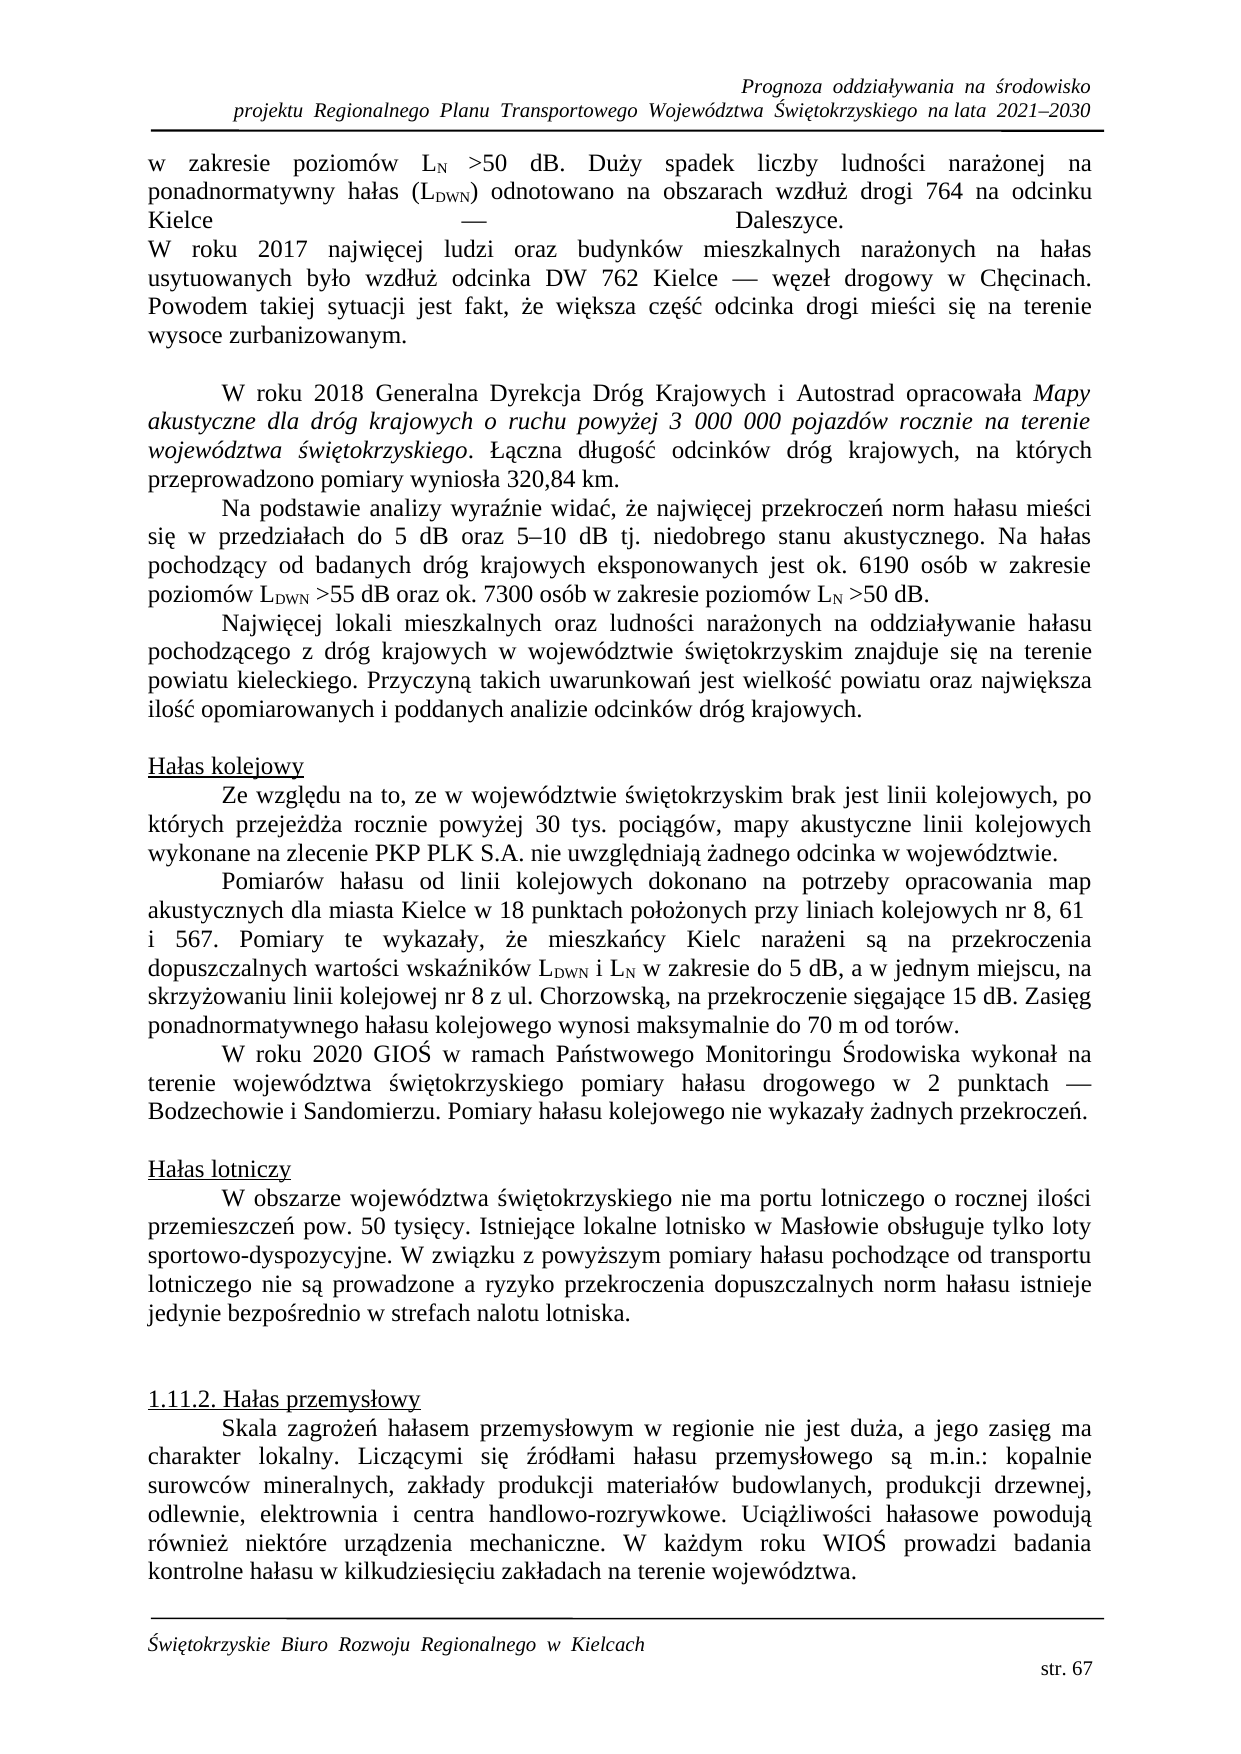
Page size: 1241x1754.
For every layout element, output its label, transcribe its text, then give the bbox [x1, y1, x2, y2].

text Skala zagrożeń hałasem przemysłowym w regionie nie jest duża, a jego zasięg ma charakter lokalny. Liczącymi się źródłami hałasu przemysłowego są m.in.: kopalnie surowców mineralnych, zakłady produkcji materiałów budowlanych, produkcji drzewnej, odlewnie, elektrownia i centra handlowo-rozrywkowe. Uciążliwości hałasowe powodują również niektóre urządzenia mechaniczne. W każdym roku WIOŚ prowadzi badania kontrolne hałasu w kilkudziesięciu zakładach na terenie województwa. [148, 1413, 1093, 1585]
text W roku 2018 Generalna Dyrekcja Dróg Krajowych i Autostrad opracowała Mapy akustyczne dla dróg krajowych o ruchu powyżej 3 000 000 pojazdów rocznie na terenie województwa świętokrzyskiego. Łączna długość odcinków dróg krajowych, na których przeprowadzono pomiary wyniosła 320,84 km. [148, 378, 1093, 493]
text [148, 148, 1093, 349]
text 1.11.2. Hałas przemysłowy [148, 1384, 1093, 1413]
text Najwięcej lokali mieszkalnych oraz ludności narażonych na oddziaływanie hałasu pochodzącego z dróg krajowych w województwie świętokrzyskim znajduje się na terenie powiatu kieleckiego. Przyczyną takich uwarunkowań jest wielkość powiatu oraz największa ilość opomiarowanych i poddanych analizie odcinków dróg krajowych. [148, 608, 1093, 723]
text W roku 2020 GIOŚ w ramach Państwowego Monitoringu Środowiska wykonał na terenie województwa świętokrzyskiego pomiary hałasu drogowego w 2 punktach — Bodzechowie i Sandomierzu. Pomiary hałasu kolejowego nie wykazały żadnych przekroczeń. [148, 1039, 1093, 1125]
text Hałas lotniczy [148, 1154, 1093, 1183]
text Hałas kolejowy [148, 751, 1093, 780]
text Ze względu na to, ze w województwie świętokrzyskim brak jest linii kolejowych, po których przejeżdża rocznie powyżej 30 tys. pociągów, mapy akustyczne linii kolejowych wykonane na zlecenie PKP PLK S.A. nie uwzględniają żadnego odcinka w województwie. [148, 780, 1093, 866]
text Na podstawie analizy wyraźnie widać, że najwięcej przekroczeń norm hałasu mieści się w przedziałach do 5 dB oraz 5–10 dB tj. niedobrego stanu akustycznego. Na hałas pochodzący od badanych dróg krajowych eksponowanych jest ok. 6190 osób w zakresie poziomów LDWN >55 dB oraz ok. 7300 osób w zakresie poziomów LN >50 dB. [148, 493, 1093, 608]
text Pomiarów hałasu od linii kolejowych dokonano na potrzeby opracowania map akustycznych dla miasta Kielce w 18 punktach położonych przy liniach kolejowych nr 8, 61 i 567. Pomiary te wykazały, że mieszkańcy Kielc narażeni są na przekroczenia dopuszczalnych wartości wskaźników LDWN i LN w zakresie do 5 dB, a w jednym miejscu, na skrzyżowaniu linii kolejowej nr 8 z ul. Chorzowską, na przekroczenie sięgające 15 dB. Zasięg ponadnormatywnego hałasu kolejowego wynosi maksymalnie do 70 m od torów. [148, 866, 1093, 1039]
text W obszarze województwa świętokrzyskiego nie ma portu lotniczego o rocznej ilości przemieszczeń pow. 50 tysięcy. Istniejące lokalne lotnisko w Masłowie obsługuje tylko loty sportowo-dyspozycyjne. W związku z powyższym pomiary hałasu pochodzące od transportu lotniczego nie są prowadzone a ryzyko przekroczenia dopuszczalnych norm hałasu istnieje jedynie bezpośrednio w strefach nalotu lotniska. [148, 1183, 1093, 1326]
